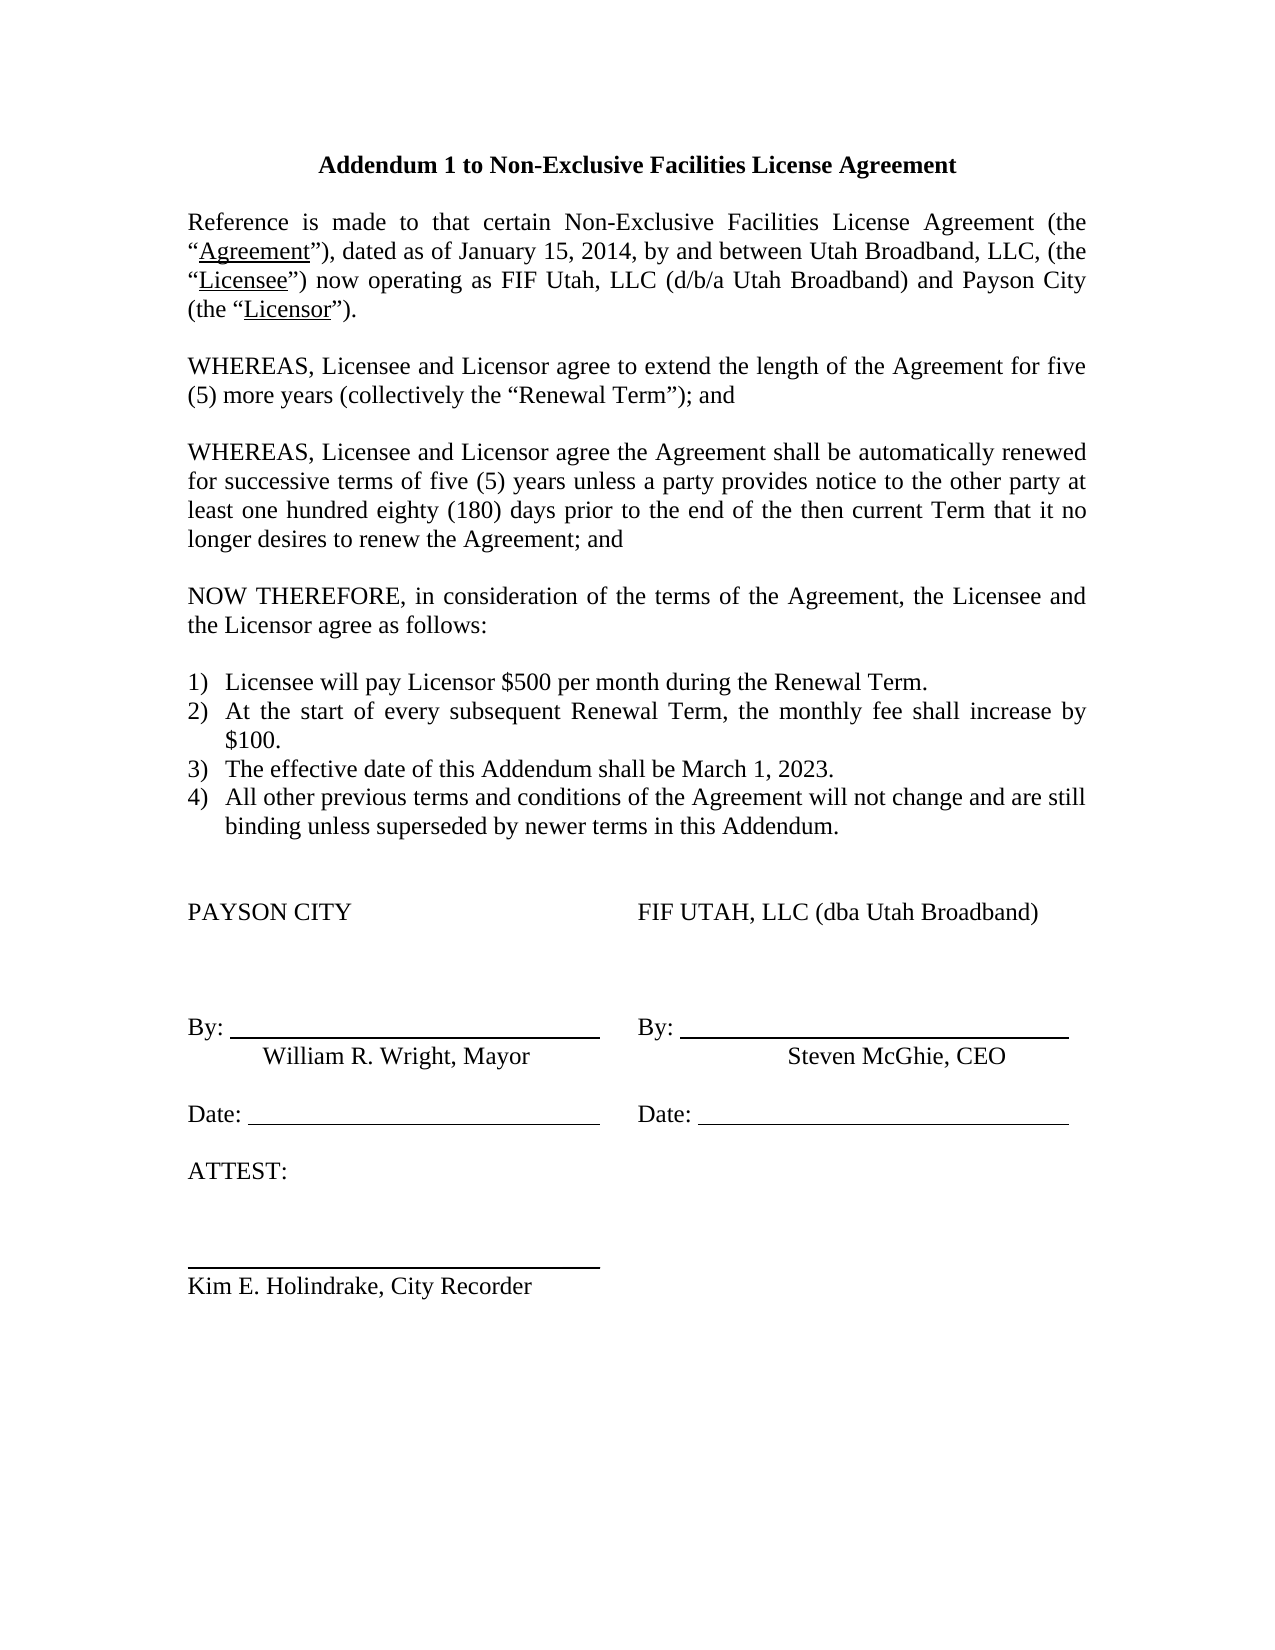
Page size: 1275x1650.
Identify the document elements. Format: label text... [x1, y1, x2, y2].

text ___ [187, 1242, 1087, 1271]
list The effective date of this Addendum shall be March 1, 2023. [187, 754, 1087, 782]
text WHEREAS, Licensee and Licensor agree to extend the length of the Agreement for five (5) more years (collectively the “Renewal Term”); and [187, 351, 1087, 409]
text PAYSON CITY FIF UTAH, LLC (dba Utah Broadband) [187, 897, 1087, 926]
text NOW THEREFORE, in consideration of the terms of the Agreement, the Licensee and the Licensor agree as follows: [187, 581, 1087, 639]
list Licensee will pay Licensor $500 per month during the Renewal Term. [187, 667, 1087, 696]
text Reference is made to that certain Non-Exclusive Facilities License Agreement (the “Agreement”), dated as of January 15, 2014, by and between Utah Broadband, LLC, (the “Licensee”) now operating as FIF Utah, LLC (d/b/a Utah Broadband) and Payson City (the “Licensor”). [187, 207, 1087, 322]
subtitle Addendum 1 to Non-Exclusive Facilities License Agreement [187, 150, 1087, 179]
text Kim E. Holindrake, City Recorder [187, 1271, 1087, 1300]
list All other previous terms and conditions of the Agreement will not change and are still binding unless superseded by newer terms in this Addendum. [187, 782, 1087, 840]
text WHEREAS, Licensee and Licensor agree the Agreement shall be automatically renewed for successive terms of five (5) years unless a party provides notice to the other party at least one hundred eighty (180) days prior to the end of the then current Term that it no longer desires to renew the Agreement; and [187, 437, 1087, 552]
text William R. Wright, Mayor Steven McGhie, CEO [187, 1041, 1087, 1070]
text Date: Date: [187, 1099, 1087, 1127]
text By: By: [187, 1012, 1087, 1041]
text ATTEST: [187, 1156, 1087, 1185]
list At the start of every subsequent Renewal Term, the monthly fee shall increase by $100. [187, 696, 1087, 754]
